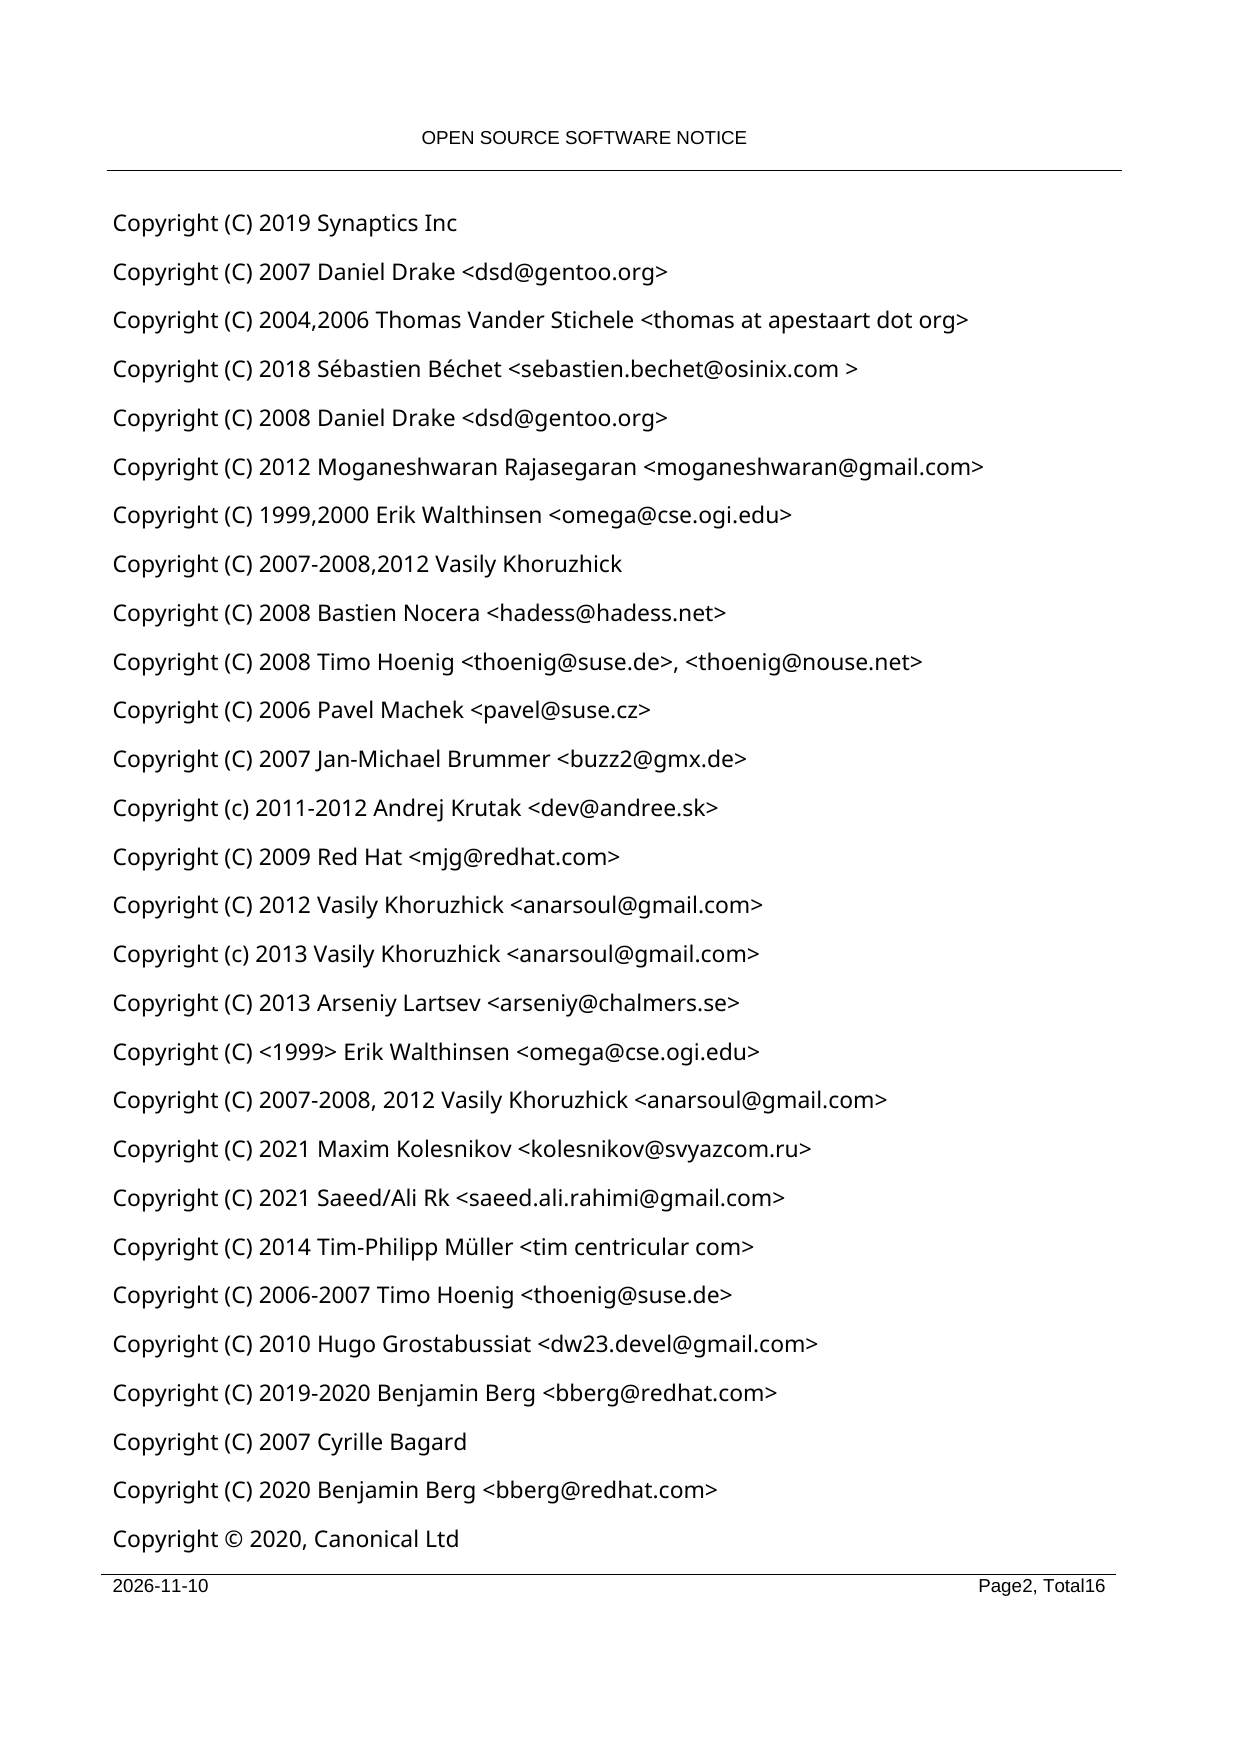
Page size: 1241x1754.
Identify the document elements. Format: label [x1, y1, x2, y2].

text [112, 206, 1128, 1555]
